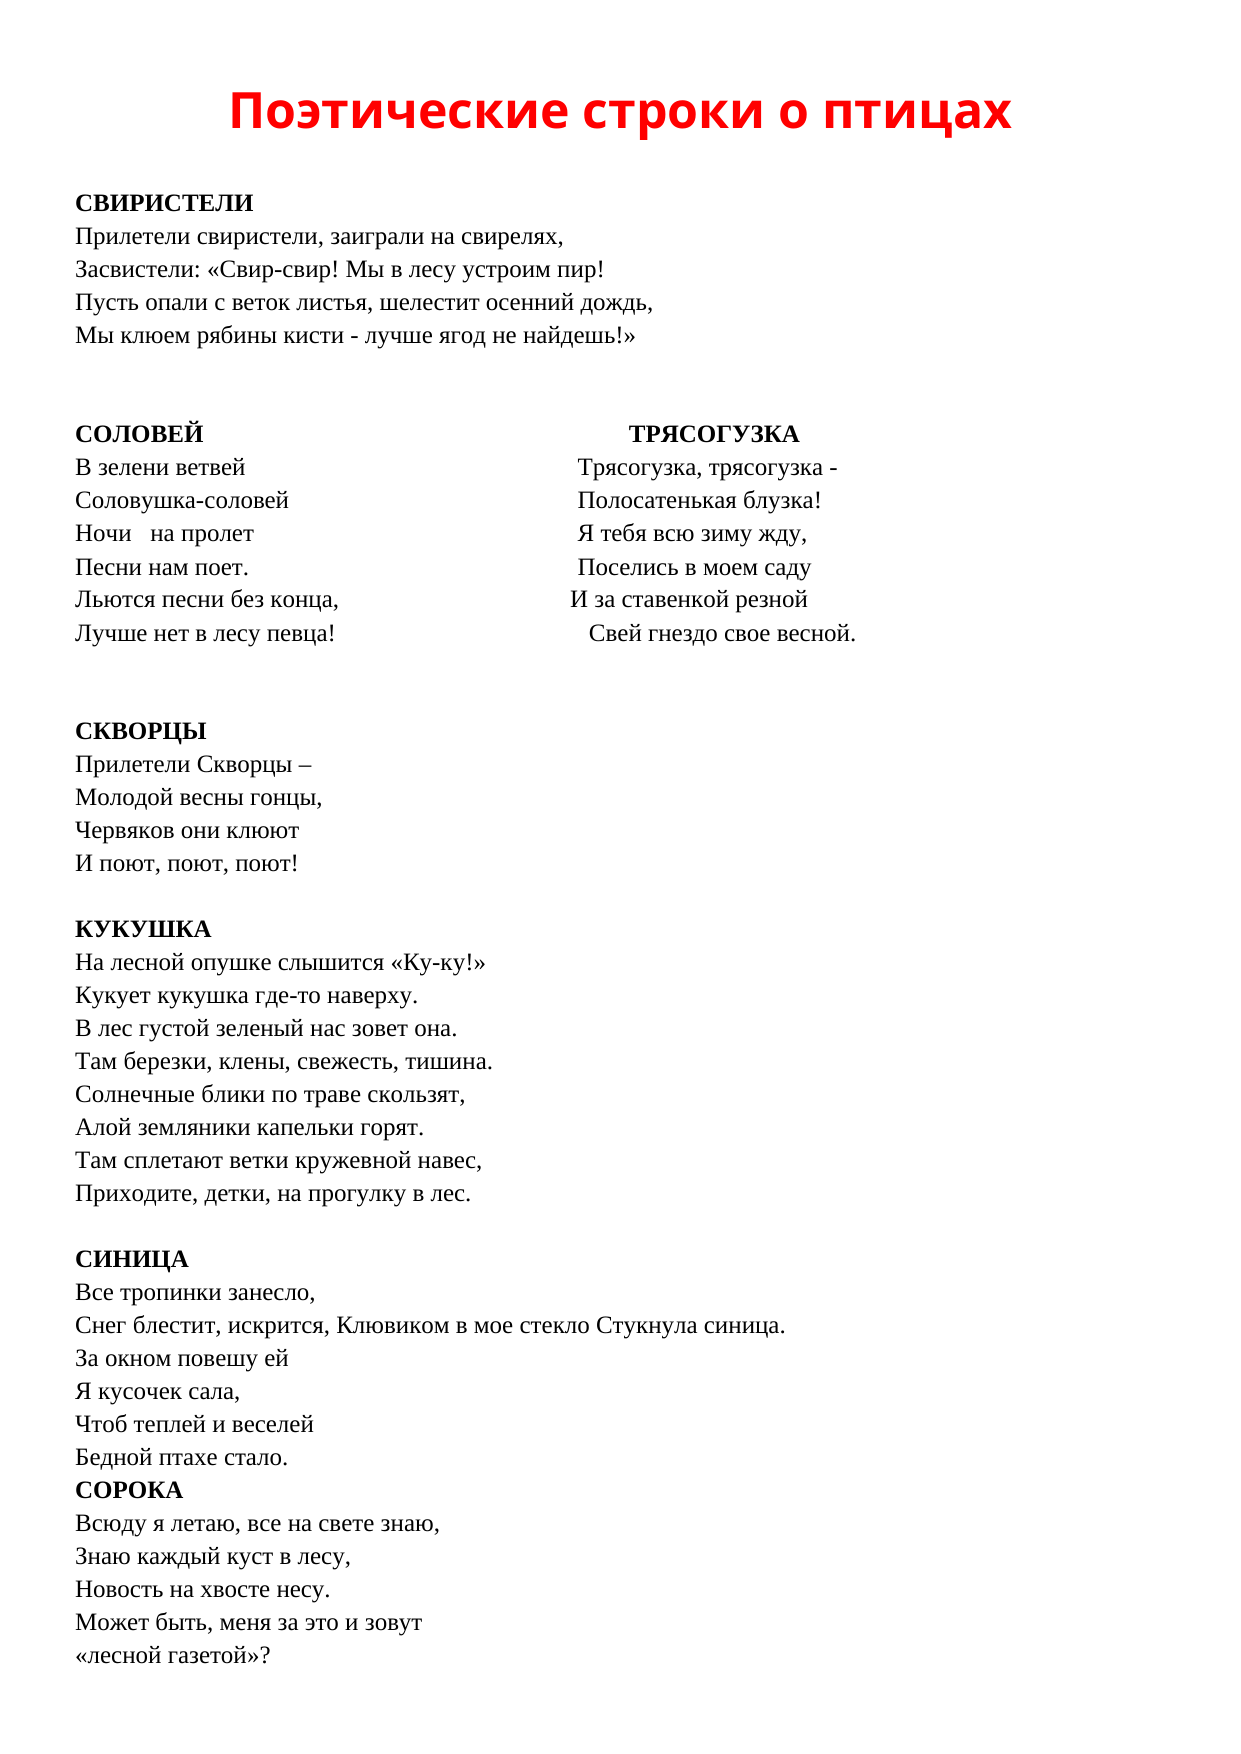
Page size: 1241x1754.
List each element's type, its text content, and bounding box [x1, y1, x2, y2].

text «лесной газетой»? [75, 1640, 1165, 1669]
text Прилетели Скворцы – [75, 749, 1165, 778]
text Бедной птахе стало. [75, 1442, 1165, 1471]
text Приходите, детки, на прогулку в лес. [75, 1178, 1165, 1207]
text Песни нам поет. Поселись в моем саду [75, 552, 1165, 580]
text Алой земляники капельки горят. [75, 1112, 1165, 1141]
text Все тропинки занесло, [75, 1277, 1165, 1306]
text На лесной опушке слышится «Ку-ку!» [75, 947, 1165, 976]
text Льются песни без конца, И за ставенкой резной [75, 584, 1165, 613]
text Солнечные блики по траве скользят, [75, 1079, 1165, 1108]
text Знаю каждый куст в лесу, [75, 1541, 1165, 1570]
text Поэтические строки о птицах [75, 75, 1165, 143]
text В лес густой зеленый нас зовет она. [75, 1013, 1165, 1042]
text Я кусочек сала, [75, 1376, 1165, 1405]
text Снег блестит, искрится, Клювиком в мое стекло Стукнула синица. [75, 1310, 1165, 1339]
text Лучше нет в лесу певца! Свей гнездо свое весной. [75, 618, 1165, 646]
text Пусть опали с веток листья, шелестит осенний дождь, [75, 287, 1165, 316]
text Ночи на пролет Я тебя всю зиму жду, [75, 518, 1165, 547]
text Соловушка-соловей Полосатенькая блузка! [75, 486, 1165, 514]
text Всюду я летаю, все на свете знаю, [75, 1508, 1165, 1537]
text Чтоб теплей и веселей [75, 1409, 1165, 1438]
text Червяков они клюют [75, 815, 1165, 844]
text В зелени ветвей Трясогузка, трясогузка - [75, 452, 1165, 481]
text Там березки, клены, свежесть, тишина. [75, 1046, 1165, 1075]
text СКВОРЦЫ [75, 716, 1165, 744]
text Мы клюем рябины кисти - лучше ягод не найдешь!» [75, 320, 1165, 349]
text Новость на хвосте несу. [75, 1574, 1165, 1603]
text И поют, поют, поют! [75, 848, 1165, 877]
text Прилетели свиристели, заиграли на свирелях, [75, 221, 1165, 250]
text СОРОКА [75, 1475, 1165, 1504]
text СОЛОВЕЙ ТРЯСОГУЗКА [75, 419, 1165, 448]
text СИНИЦА [75, 1244, 1165, 1273]
text Молодой весны гонцы, [75, 782, 1165, 811]
text За окном повешу ей [75, 1343, 1165, 1372]
text Там сплетают ветки кружевной навес, [75, 1145, 1165, 1174]
text Кукует кукушка где-то наверху. [75, 980, 1165, 1009]
text Может быть, меня за это и зовут [75, 1607, 1165, 1636]
text КУКУШКА [75, 914, 1165, 943]
text Засвистели: «Свир-свир! Мы в лесу устроим пир! [75, 254, 1165, 283]
text СВИРИСТЕЛИ [75, 188, 1165, 217]
